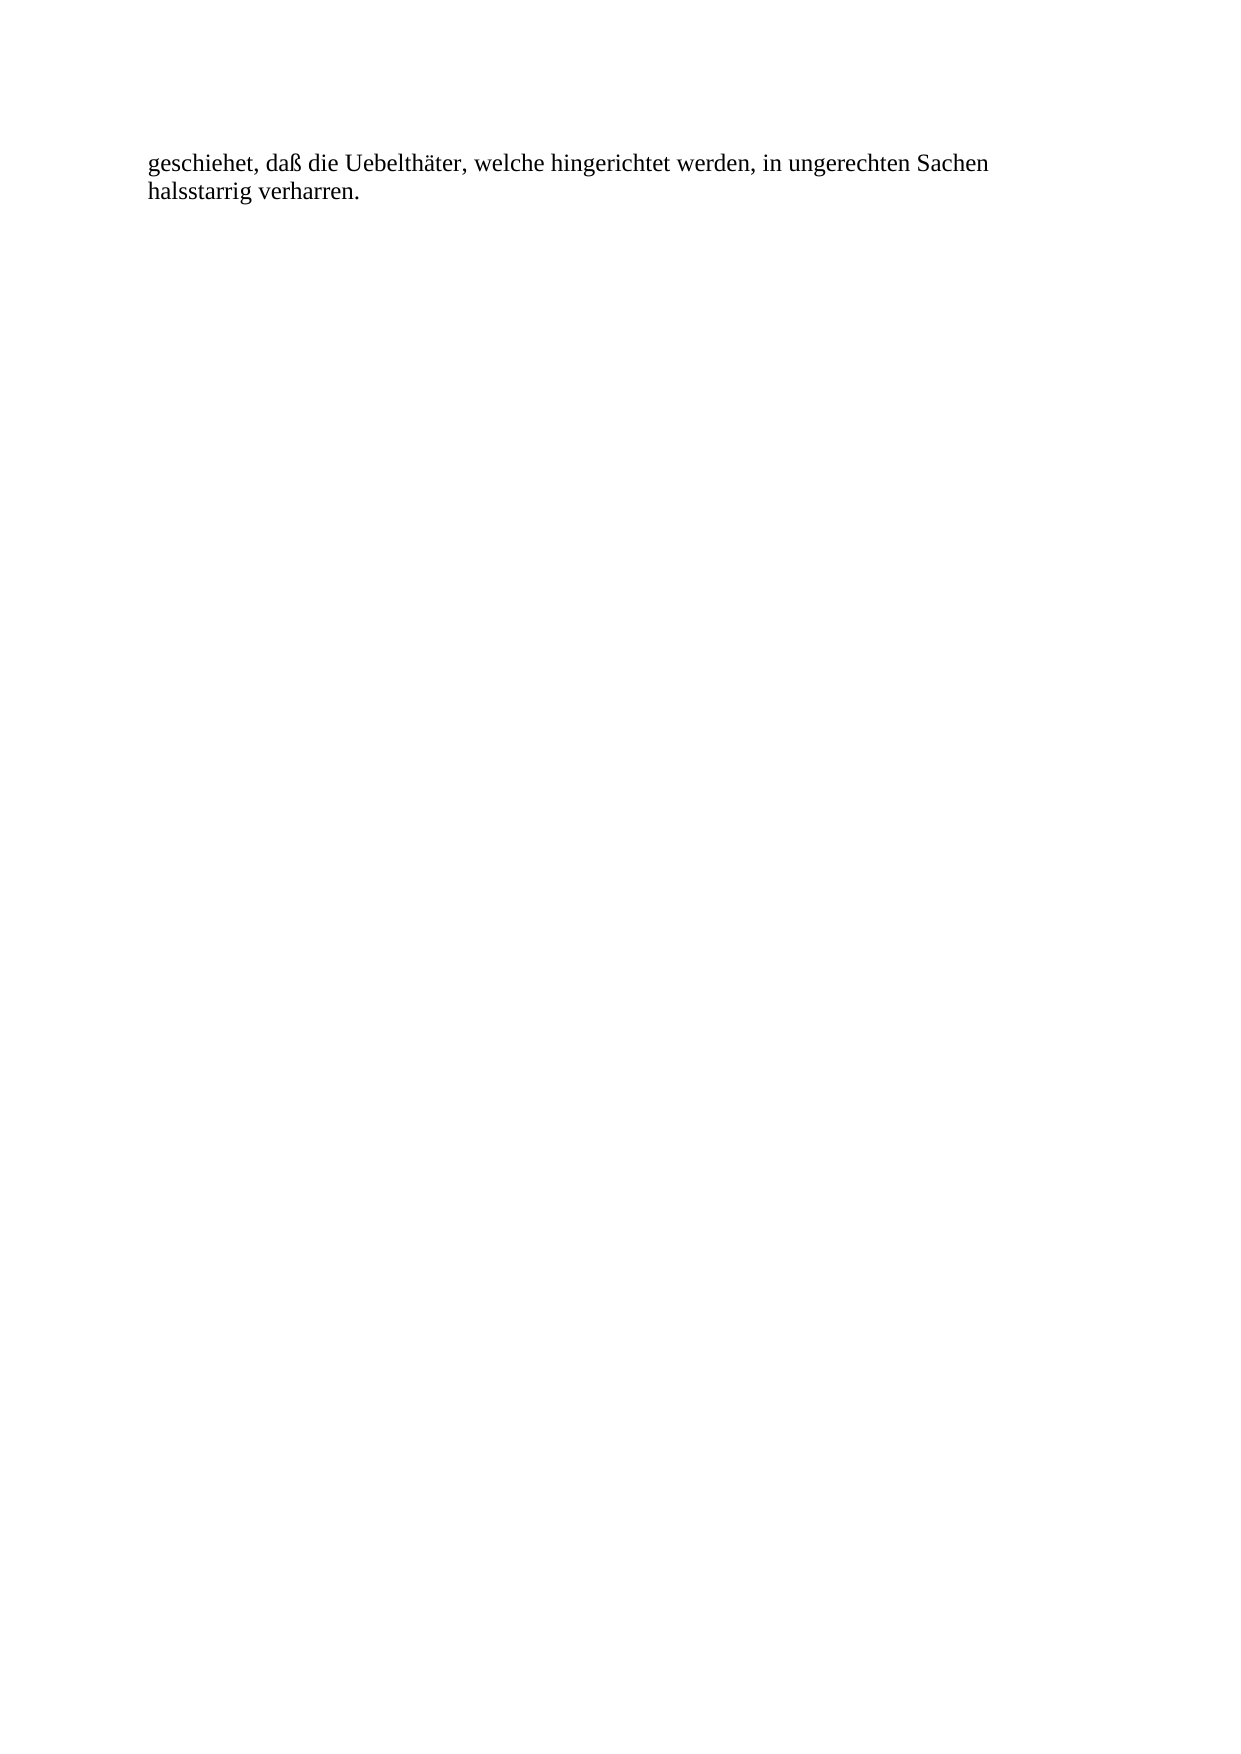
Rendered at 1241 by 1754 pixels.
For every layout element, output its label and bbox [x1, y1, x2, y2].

text [148, 148, 1093, 205]
